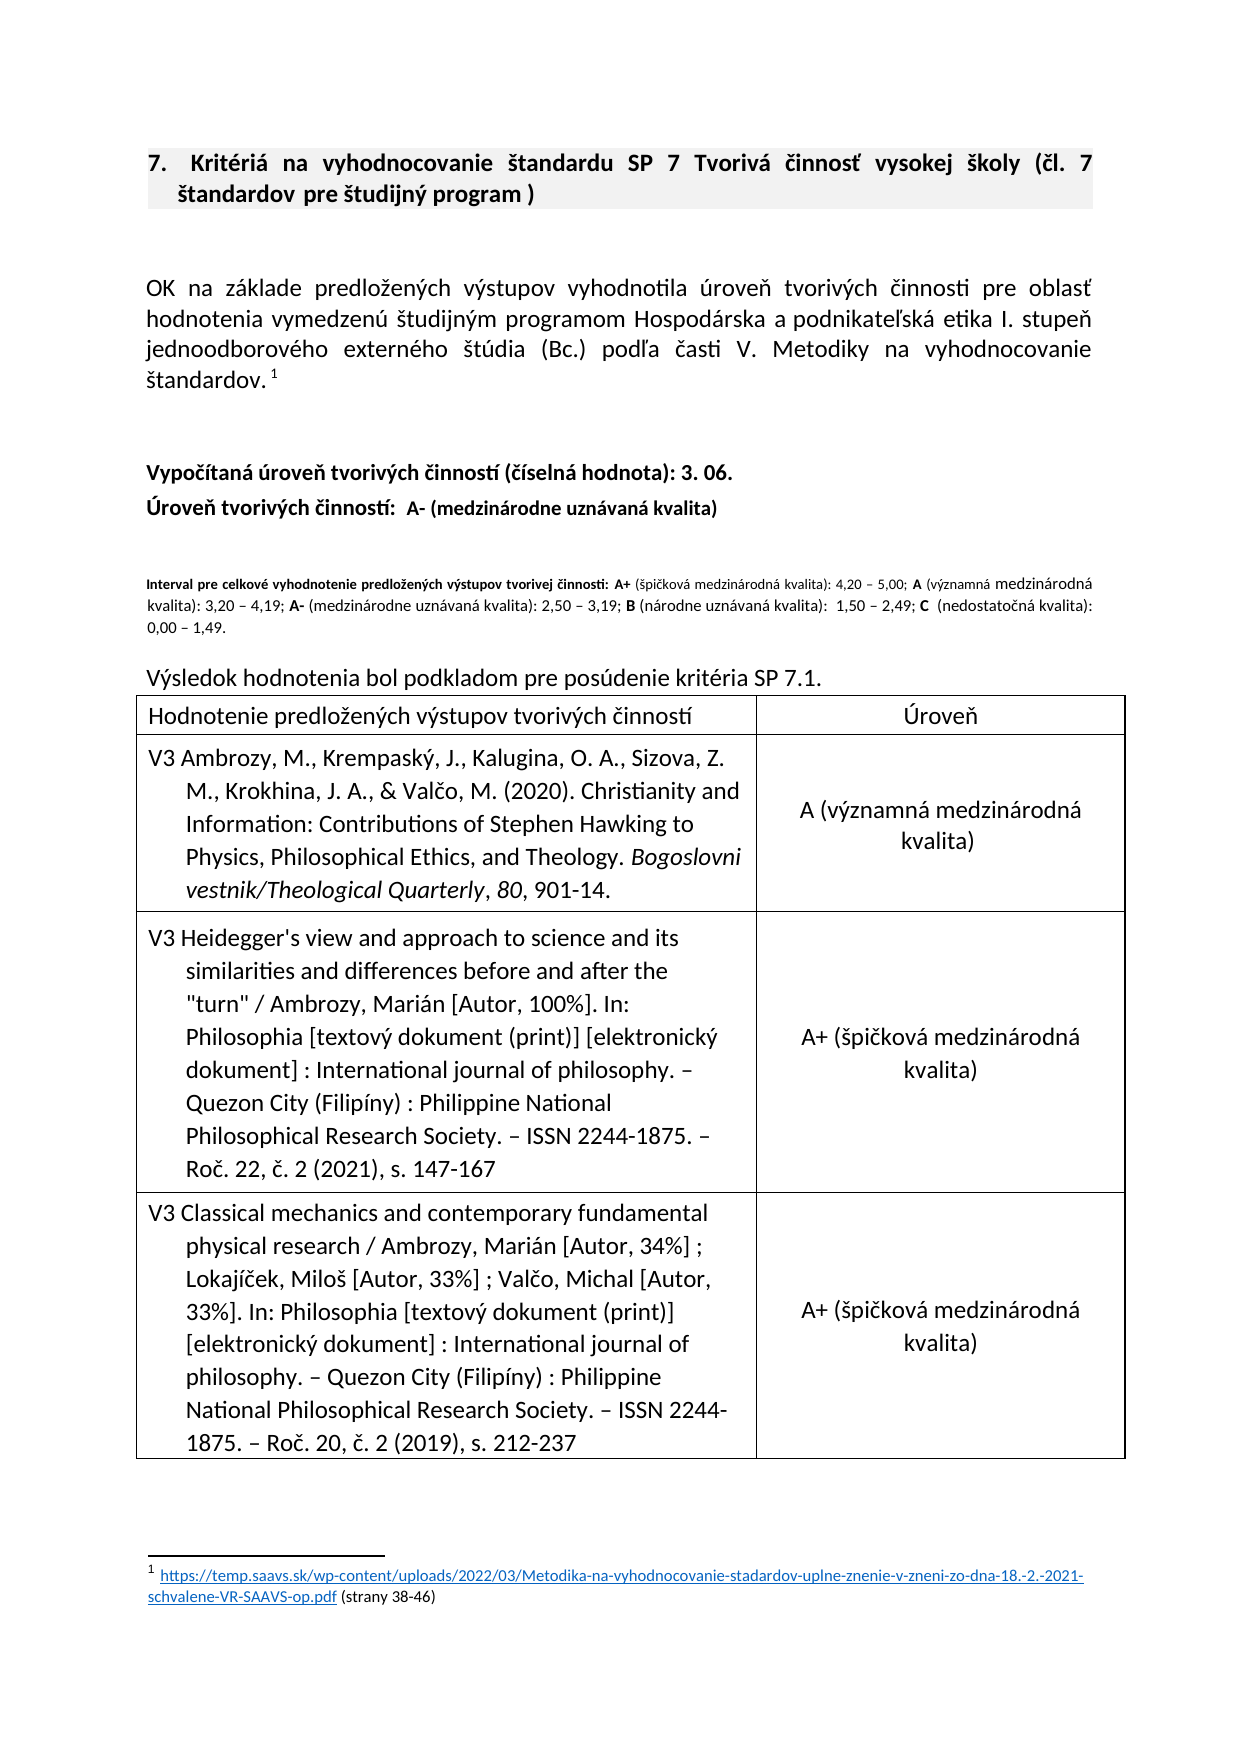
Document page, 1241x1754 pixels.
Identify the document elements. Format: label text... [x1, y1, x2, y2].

text 7. Kritériá na vyhodnocovanie štandardu SP 7 Tvorivá činnosť vysokej školy (čl. 7 štandardov pre študijný program ) [148, 148, 1093, 209]
table_cell V3 Classical mechanics and contemporary fundamental physical research / Ambrozy, Marián [Autor, 34%] ; Lokajíček, Miloš [Autor, 33%] ; Valčo, Michal [Autor, 33%]. In: Philosophia [textový dokument (print)] [elektronický dokument] : International journal of philosophy. – Quezon City (Filipíny) : Philippine National Philosophical Research Society. – ISSN 2244-1875. – Roč. 20, č. 2 (2019), s. 212-237 [137, 1193, 756, 1458]
text Úroveň tvorivých činností: [146, 493, 719, 522]
table_header Úroveň [757, 696, 1124, 733]
table_cell V3 Ambrozy, M., Krempaský, J., Kalugina, O. A., Sizova, Z. M., Krokhina, J. A., & Valčo, M. (2020). Christianity and Information: Contributions of Stephen Hawking to Physics, Philosophical Ethics, and Theology. Bogoslovni vestnik/Theological Quarterly, 80, 901-14. [137, 735, 756, 911]
table_cell V3 Heidegger's view and approach to science and its similarities and differences before and after the "turn" / Ambrozy, Marián [Autor, 100%]. In: Philosophia [textový dokument (print)] [elektronický dokument] : International journal of philosophy. – Quezon City (Filipíny) : Philippine National Philosophical Research Society. – ISSN 2244-1875. – Roč. 22, č. 2 (2021), s. 147-167 [137, 912, 756, 1192]
text Interval pre celkové vyhodnotenie predložených výstupov tvorivej činnosti: A+ (špičková medzinárodná kvalita): 4,20 – 5,00; A (významná medzinárodná kvalita): 3,20 – 4,19; A- (medzinárodne uznávaná kvalita): 2,50 – 3,19; B (národne uznávaná kvalita): 1,50 – 2,49; C (nedostatočná kvalita): 0,00 – 1,49. [146, 573, 1093, 637]
table_cell [757, 1193, 1124, 1458]
text Výsledok hodnotenia bol podkladom pre posúdenie kritéria SP 7.1. [146, 662, 1093, 692]
table_cell [757, 912, 1124, 1192]
text Vypočítaná úroveň tvorivých činností (číselná hodnota): 3. 06. [146, 458, 1093, 486]
text OK na základe predložených výstupov vyhodnotila úroveň tvorivých činnosti pre oblasť hodnotenia vymedzenú študijným programom Hospodárska a podnikateľská etika I. stupeň jednoodborového externého štúdia (Bc.) podľa časti V. Metodiky na vyhodnocovanie štandardov. [146, 272, 1093, 394]
table_header Hodnotenie predložených výstupov tvorivých činností [137, 696, 756, 733]
table_cell [757, 735, 1124, 911]
